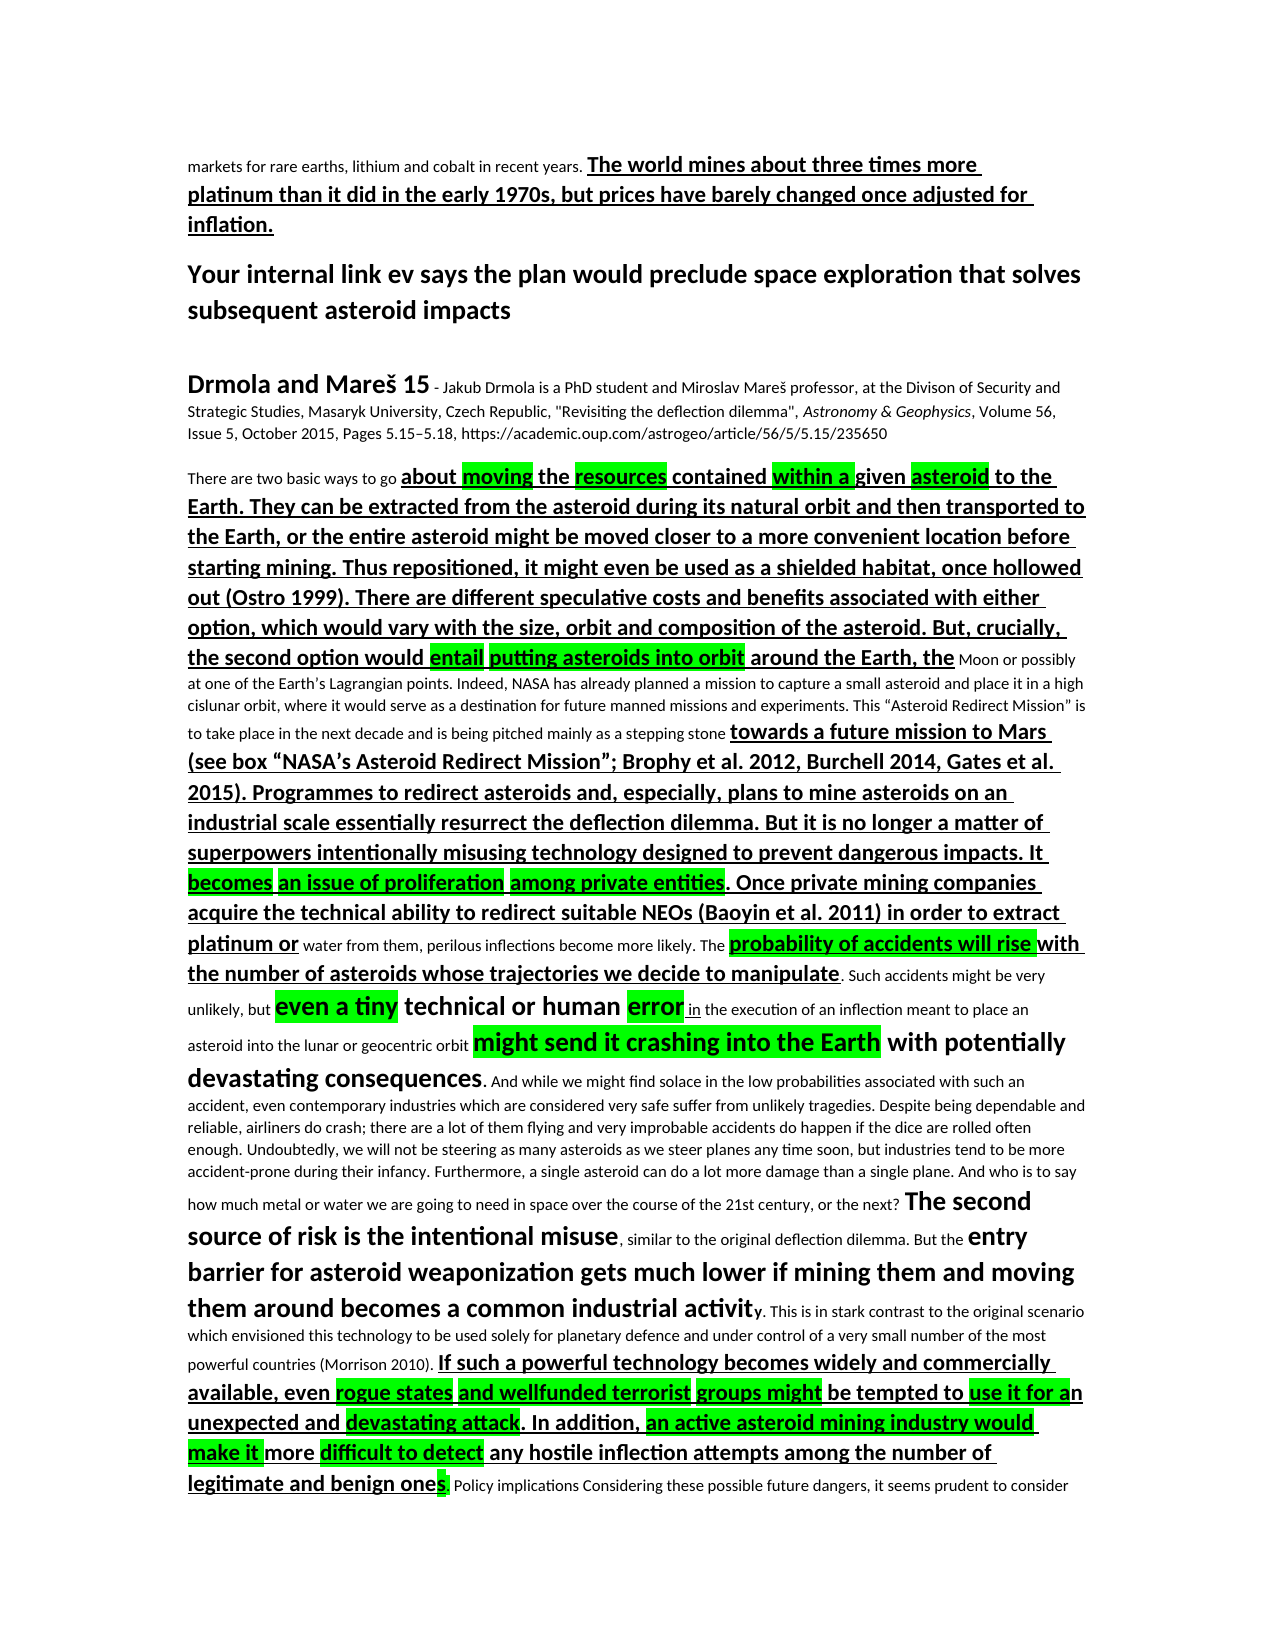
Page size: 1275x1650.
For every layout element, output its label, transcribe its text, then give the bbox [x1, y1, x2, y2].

subtitle Your internal link ev says the plan would preclude space exploration that solves subsequent asteroid impacts [187, 257, 1087, 326]
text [187, 462, 1087, 1497]
text Drmola and Mareš 15 - Jakub Drmola is a PhD student and Miroslav Mareš professor, at the Divison of Security and Strategic Studies, Masaryk University, Czech Republic, "Revisiting the deflection dilemma", Astronomy & Geophysics, Volume 56, Issue 5, October 2015, Pages 5.15–5.18, https://academic.oup.com/astrogeo/article/56/5/5.15/235650 [187, 367, 1087, 444]
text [187, 150, 1087, 238]
